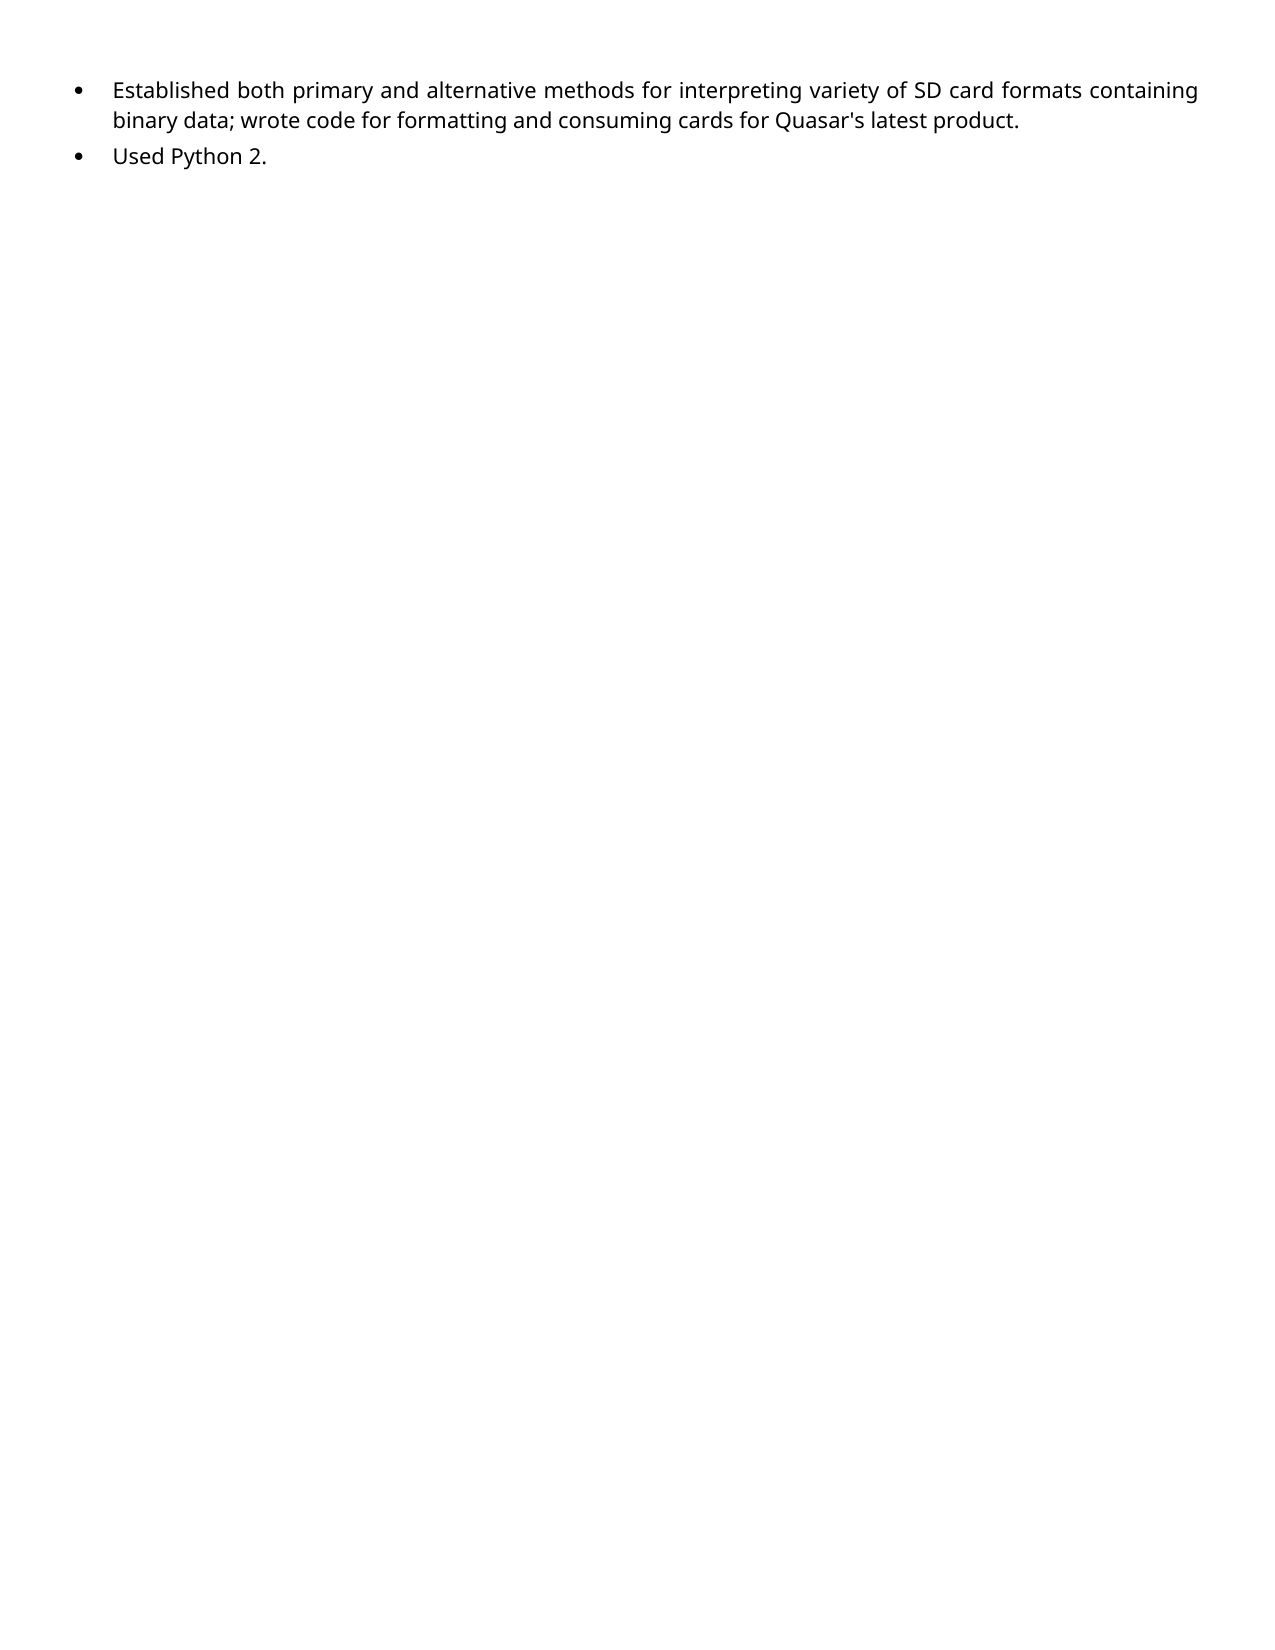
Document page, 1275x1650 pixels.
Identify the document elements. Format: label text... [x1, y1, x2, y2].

list Used Python 2. [75, 141, 1200, 171]
list Established both primary and alternative methods for interpreting variety of SD card formats containing binary data; wrote code for formatting and consuming cards for Quasar's latest product. [75, 75, 1200, 134]
